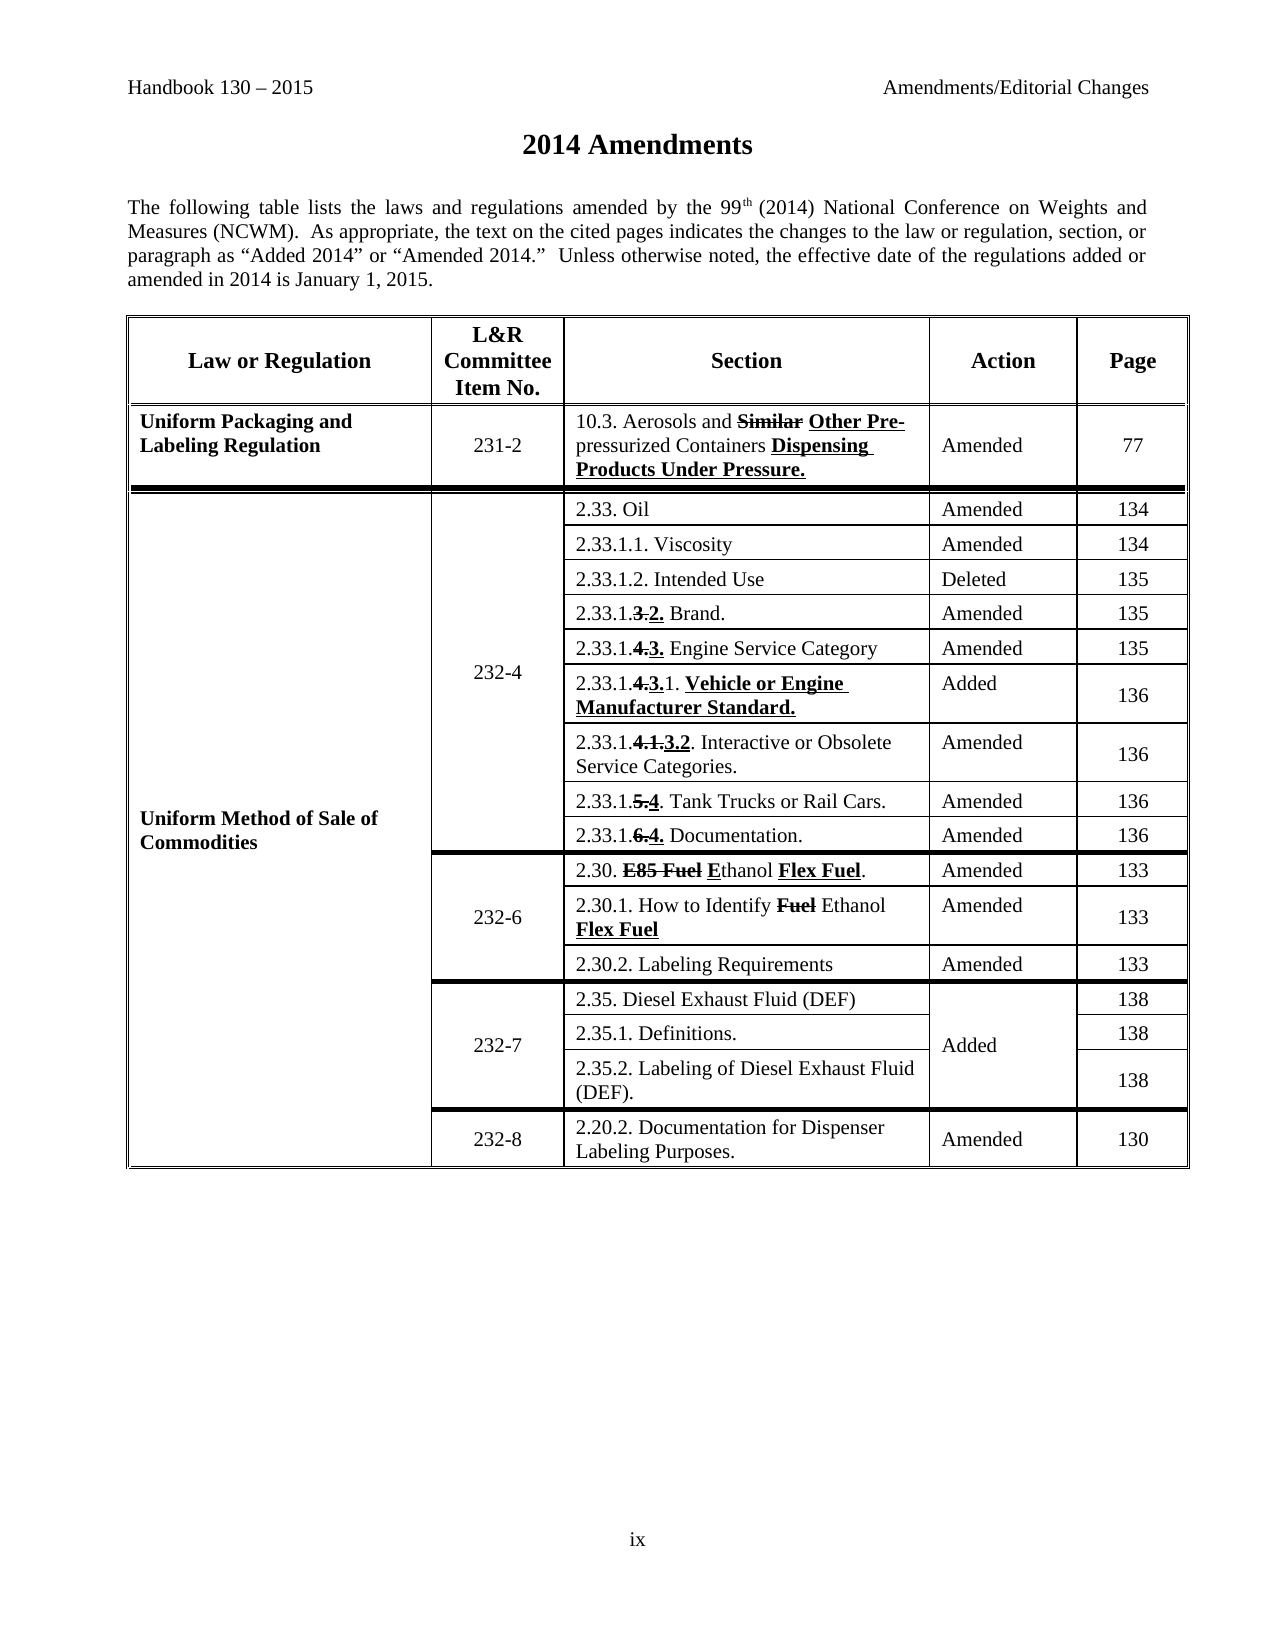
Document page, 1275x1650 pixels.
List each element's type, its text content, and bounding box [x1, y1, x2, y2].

table_header Action [930, 318, 1076, 403]
table_cell 138 [1078, 1015, 1187, 1048]
table_cell 134 [1078, 526, 1187, 559]
table_cell Amended [930, 782, 1076, 816]
table_cell 2.33.1.3.2. Brand. [565, 595, 929, 628]
table_cell Amended [930, 526, 1076, 559]
text 2014 Amendments [127, 127, 1147, 161]
table_cell 10.3. Aerosols and Similar Other Pre-pressurized Containers Dispensing Products Under Pressure. [565, 406, 929, 484]
table_cell 133 [1078, 855, 1187, 885]
table_cell 130 [1078, 1112, 1187, 1166]
table_cell 133 [1078, 887, 1187, 944]
table_cell 135 [1078, 560, 1187, 593]
table_cell 2.33. Oil [565, 494, 929, 524]
table_cell 232-8 [432, 1112, 563, 1166]
table_cell 136 [1078, 782, 1187, 816]
table_cell 2.33.1.5.4. Tank Trucks or Rail Cars. [565, 782, 929, 816]
table_cell 2.30.2. Labeling Requirements [565, 946, 929, 979]
table_cell 138 [1078, 984, 1187, 1014]
table_cell 232-4 [432, 494, 563, 850]
table_header Section [565, 318, 929, 403]
table_cell Added [930, 665, 1076, 722]
table_cell Added [930, 984, 1076, 1107]
table_cell 232-7 [432, 984, 563, 1107]
table_cell 77 [1078, 403, 1188, 484]
table_cell Deleted [930, 560, 1076, 593]
table_cell 2.33.1.1. Viscosity [565, 526, 929, 559]
table_cell 134 [1078, 485, 1188, 524]
table_cell 138 [1078, 1050, 1187, 1107]
table_cell Amended [930, 595, 1076, 628]
table_cell 2.33.1.2. Intended Use [565, 560, 929, 593]
table_cell 2.30. E85 Fuel Ethanol Flex Fuel. [565, 855, 929, 885]
table_cell Amended [930, 817, 1076, 850]
table_cell 2.20.2. Documentation for Dispenser Labeling Purposes. [565, 1112, 929, 1166]
table_cell 135 [1078, 595, 1187, 628]
table_cell Amended [930, 887, 1076, 944]
table_cell 231-2 [432, 406, 563, 484]
table_cell Uniform Method of Sale of Commodities [128, 485, 431, 1166]
table_cell 133 [1078, 946, 1187, 979]
table_cell 2.30.1. How to Identify Fuel Ethanol Flex Fuel [565, 887, 929, 944]
text The following table lists the laws and regulations amended by the 99th (2014) National Conference on Weights and Measures (NCWM). As appropriate, the text on the cited pages indicates the changes to the law or regulation, section, or paragraph as “Added 2014” or “Amended 2014.” Unless otherwise noted, the effective date of the regulations added or amended in 2014 is January 1, 2015. [127, 194, 1147, 291]
table_cell Amended [930, 494, 1076, 524]
table_cell 232-6 [432, 855, 563, 979]
table_cell Amended [930, 630, 1076, 663]
table_cell Amended [930, 946, 1076, 979]
table_header Law or Regulation [129, 318, 431, 403]
table_cell 2.33.1.4.3.1. Vehicle or Engine Manufacturer Standard. [565, 665, 929, 722]
table_cell Amended [930, 1112, 1076, 1166]
table_cell Amended [930, 724, 1076, 781]
table_cell Amended [930, 855, 1076, 885]
table_cell 136 [1078, 665, 1187, 722]
table_cell 2.35.2. Labeling of Diesel Exhaust Fluid (DEF). [565, 1050, 929, 1107]
table_cell 2.33.1.6.4. Documentation. [565, 817, 929, 850]
table_cell 2.33.1.4.1.3.2. Interactive or Obsolete Service Categories. [565, 724, 929, 781]
table_cell 2.33.1.4.3. Engine Service Category [565, 630, 929, 663]
table_cell Amended [930, 406, 1076, 484]
table_cell 136 [1078, 817, 1187, 850]
table_header L&R Committee Item No. [432, 318, 563, 403]
table_cell 2.35.1. Definitions. [565, 1015, 929, 1048]
table_cell 2.35. Diesel Exhaust Fluid (DEF) [565, 984, 929, 1014]
table_header Page [1078, 318, 1187, 403]
table_cell 136 [1078, 724, 1187, 781]
table_cell Uniform Packaging and Labeling Regulation [128, 403, 431, 484]
table_cell 135 [1078, 630, 1187, 663]
